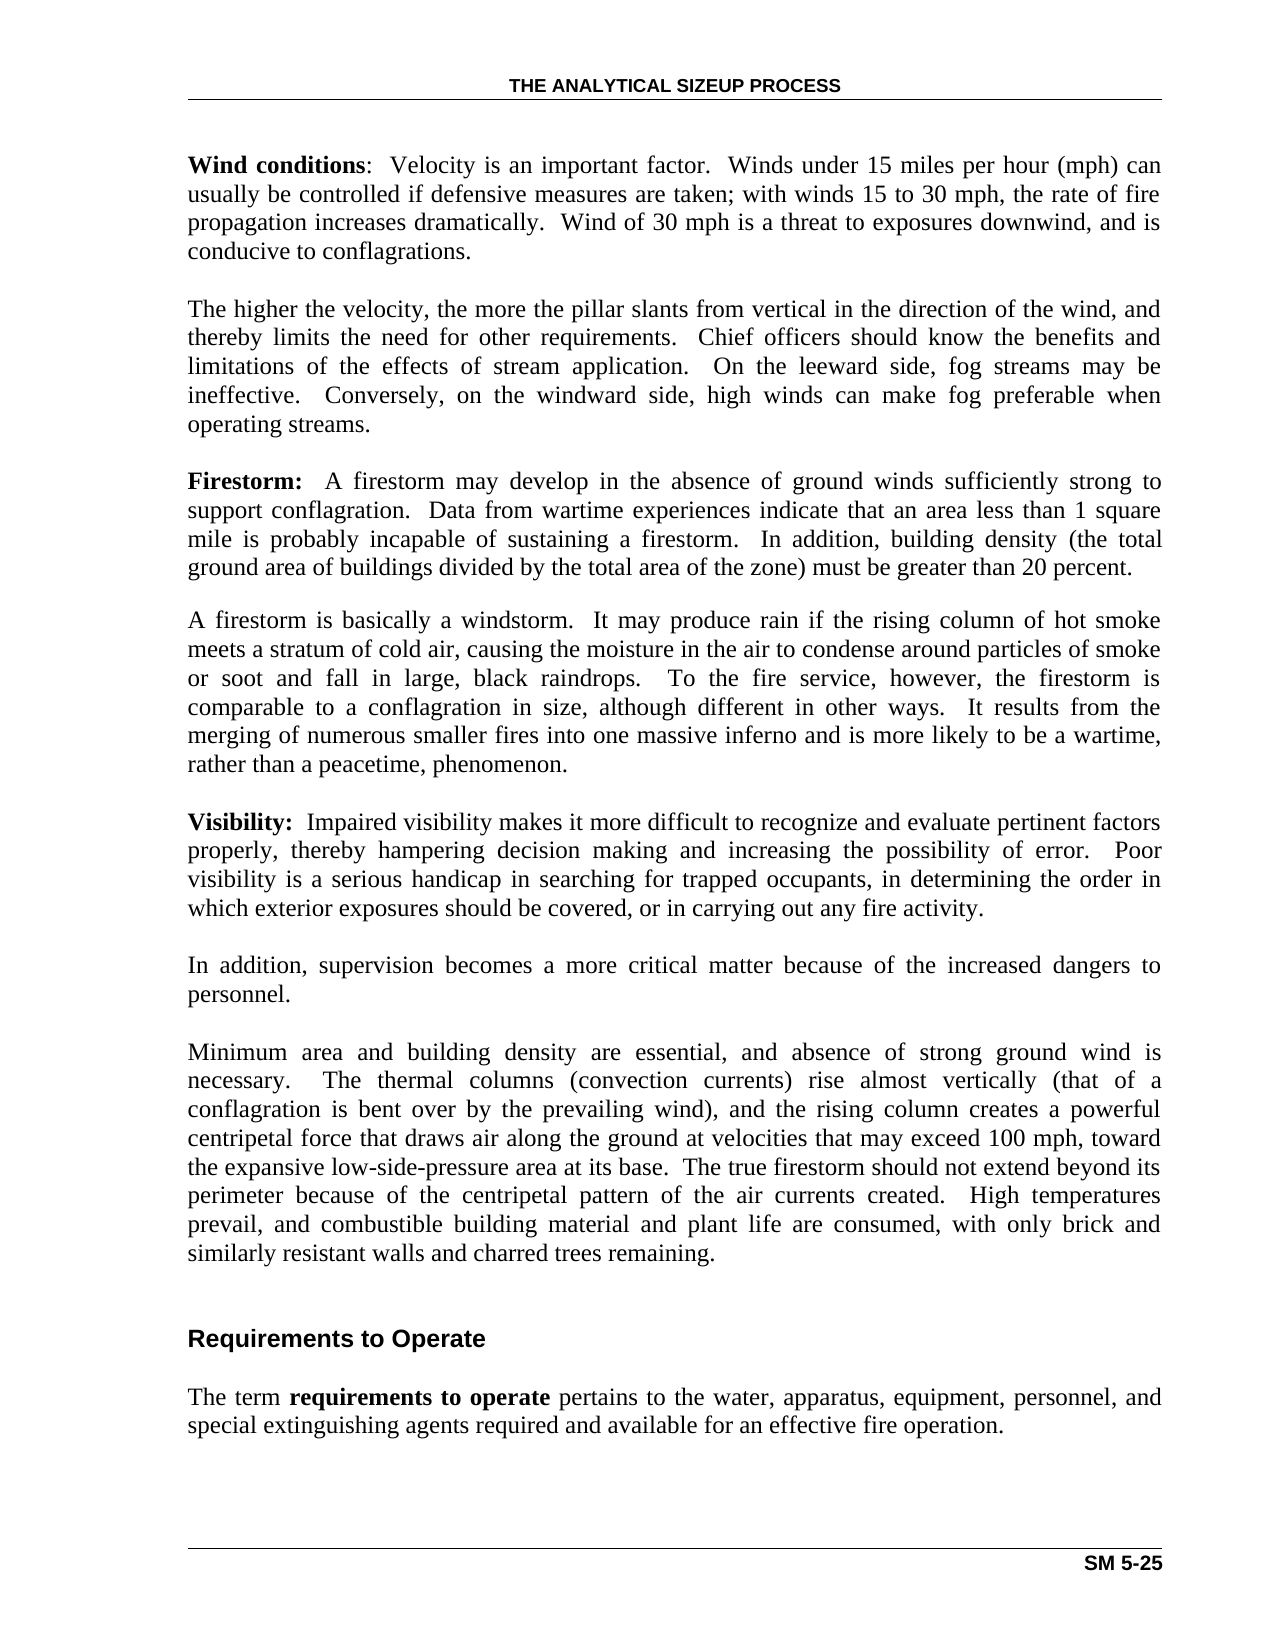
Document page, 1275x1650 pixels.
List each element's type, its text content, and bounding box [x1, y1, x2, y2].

text A firestorm is basically a windstorm. It may produce rain if the rising column of hot smoke meets a stratum of cold air, causing the moisture in the air to condense around particles of smoke or soot and fall in large, black raindrops. To the fire service, however, the firestorm is comparable to a conflagration in size, although different in other ways. It results from the merging of numerous smaller fires into one massive inferno and is more likely to be a wartime, rather than a peacetime, phenomenon. [187, 605, 1162, 778]
text In addition, supervision becomes a more critical matter because of the increased dangers to personnel. [187, 950, 1162, 1008]
text Wind conditions: Velocity is an important factor. Winds under 15 miles per hour (mph) can usually be controlled if defensive measures are taken; with winds 15 to 30 mph, the rate of fire propagation increases dramatically. Wind of 30 mph is a threat to exposures downwind, and is conducive to conflagrations. [187, 150, 1162, 265]
text The term requirements to operate pertains to the water, apparatus, equipment, personnel, and special extinguishing agents required and available for an effective fire operation. [187, 1382, 1162, 1439]
text Firestorm: A firestorm may develop in the absence of ground winds sufficiently strong to support conflagration. Data from wartime experiences indicate that an area less than 1 square mile is probably incapable of sustaining a firestorm. In addition, building density (the total ground area of buildings divided by the total area of the zone) must be greater than 20 percent. [187, 466, 1162, 581]
text The higher the velocity, the more the pillar slants from vertical in the direction of the wind, and thereby limits the need for other requirements. Chief officers should know the benefits and limitations of the effects of stream application. On the leeward side, fog streams may be ineffective. Conversely, on the windward side, high winds can make fog preferable when operating streams. [187, 294, 1162, 437]
text Visibility: Impaired visibility makes it more difficult to recognize and evaluate pertinent factors properly, thereby hampering decision making and increasing the possibility of error. Poor visibility is a serious handicap in searching for trapped occupants, in determining the order in which exterior exposures should be covered, or in carrying out any fire activity. [187, 807, 1162, 922]
text Requirements to Operate [187, 1324, 1162, 1353]
text Minimum area and building density are essential, and absence of strong ground wind is necessary. The thermal columns (convection currents) rise almost vertically (that of a conflagration is bent over by the prevailing wind), and the rising column creates a powerful centripetal force that draws air along the ground at velocities that may exceed 100 mph, toward the expansive low-side-pressure area at its base. The true firestorm should not extend beyond its perimeter because of the centripetal pattern of the air currents created. High temperatures prevail, and combustible building material and plant life are consumed, with only brick and similarly resistant walls and charred trees remaining. [187, 1037, 1162, 1267]
